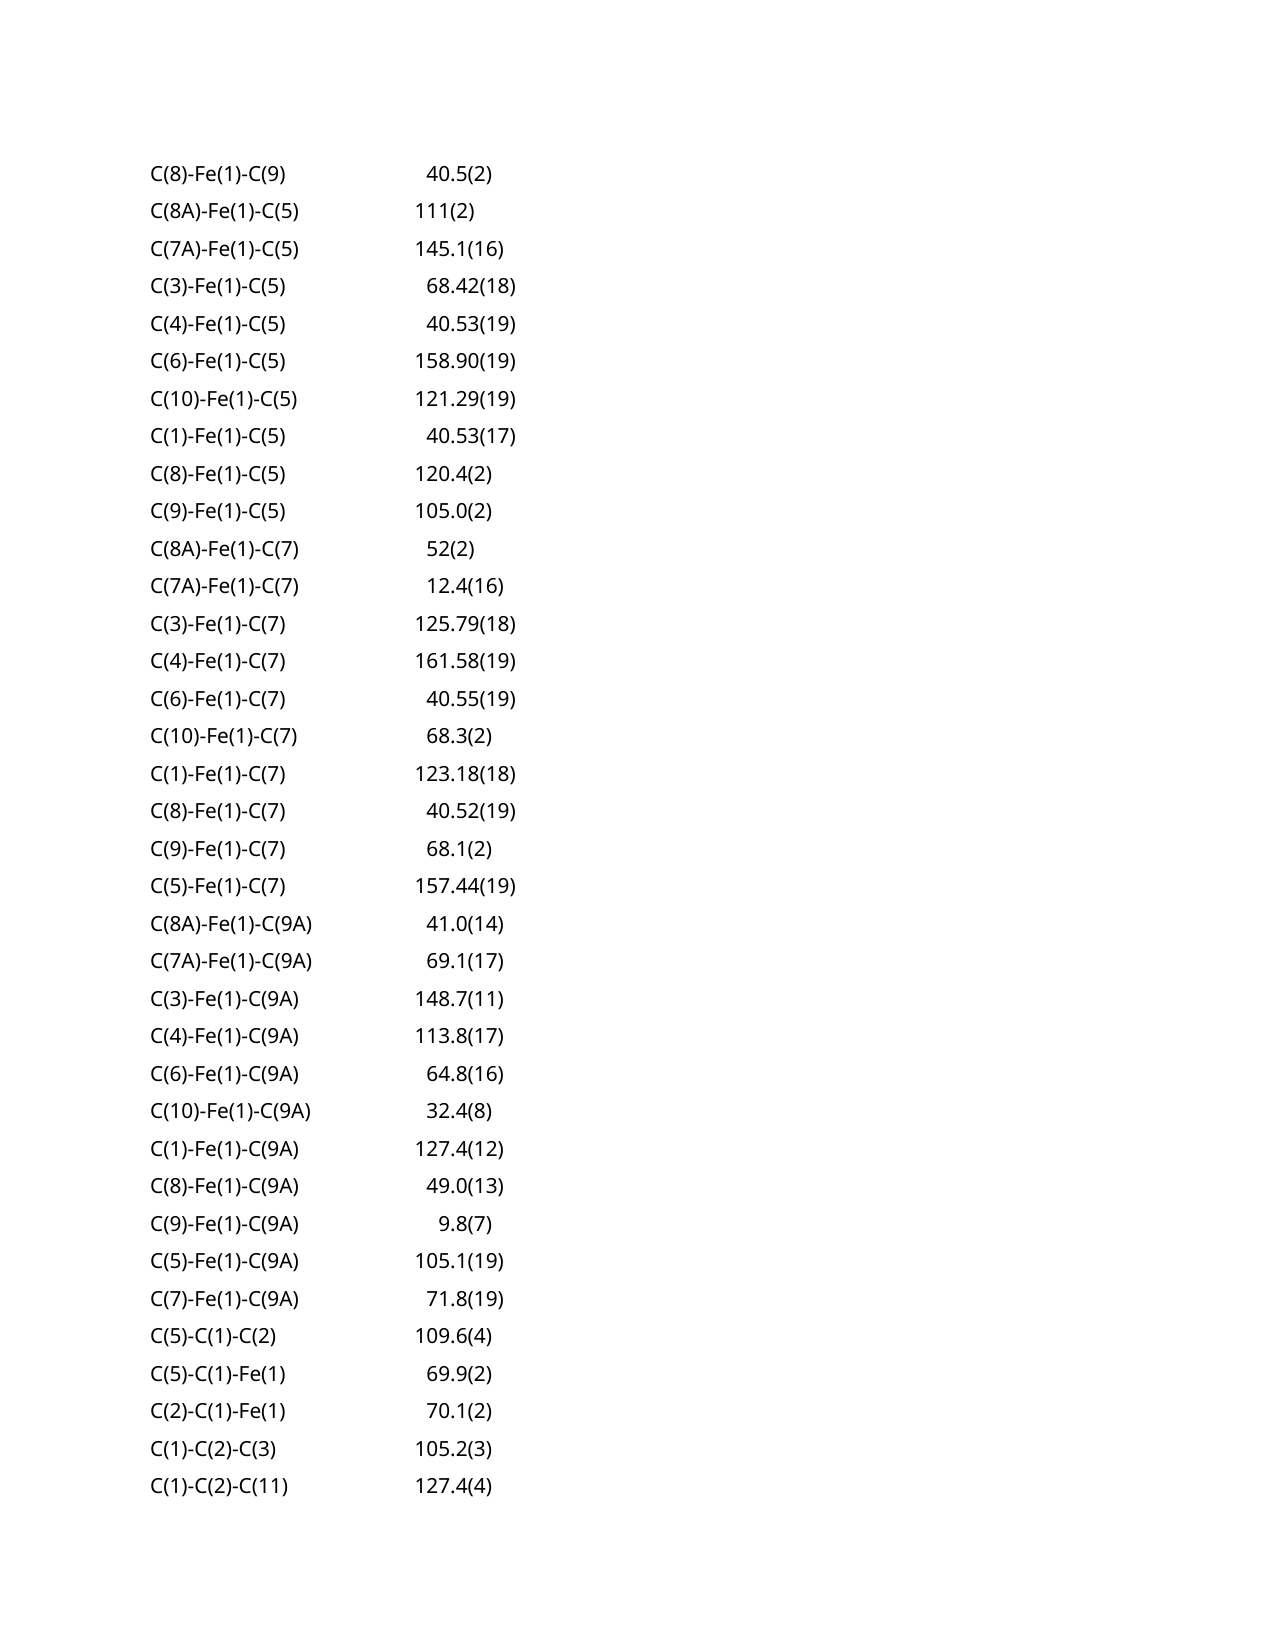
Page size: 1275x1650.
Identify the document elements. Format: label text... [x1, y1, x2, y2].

text C(8)-Fe(1)-C(9) 40.5(2) [150, 150, 1125, 187]
text C(1)-Fe(1)-C(7) 123.18(18) [150, 750, 1125, 787]
text C(7A)-Fe(1)-C(7) 12.4(16) [150, 562, 1125, 600]
text C(5)-Fe(1)-C(9A) 105.1(19) [150, 1237, 1125, 1275]
text C(1)-C(2)-C(11) 127.4(4) [150, 1462, 1125, 1500]
text C(10)-Fe(1)-C(5) 121.29(19) [150, 375, 1125, 412]
text C(5)-C(1)-Fe(1) 69.9(2) [150, 1350, 1125, 1387]
text C(10)-Fe(1)-C(9A) 32.4(8) [150, 1087, 1125, 1125]
text C(1)-Fe(1)-C(5) 40.53(17) [150, 412, 1125, 450]
text C(7)-Fe(1)-C(9A) 71.8(19) [150, 1275, 1125, 1312]
text C(6)-Fe(1)-C(9A) 64.8(16) [150, 1050, 1125, 1087]
text C(1)-C(2)-C(3) 105.2(3) [150, 1425, 1125, 1462]
text C(8)-Fe(1)-C(9A) 49.0(13) [150, 1162, 1125, 1200]
text C(2)-C(1)-Fe(1) 70.1(2) [150, 1387, 1125, 1425]
text C(8)-Fe(1)-C(5) 120.4(2) [150, 450, 1125, 487]
text C(6)-Fe(1)-C(5) 158.90(19) [150, 337, 1125, 375]
text C(4)-Fe(1)-C(5) 40.53(19) [150, 300, 1125, 337]
text C(4)-Fe(1)-C(9A) 113.8(17) [150, 1012, 1125, 1050]
text C(9)-Fe(1)-C(9A) 9.8(7) [150, 1200, 1125, 1237]
text C(1)-Fe(1)-C(9A) 127.4(12) [150, 1125, 1125, 1162]
text C(9)-Fe(1)-C(5) 105.0(2) [150, 487, 1125, 525]
text C(7A)-Fe(1)-C(5) 145.1(16) [150, 225, 1125, 262]
text C(3)-Fe(1)-C(5) 68.42(18) [150, 262, 1125, 300]
text C(5)-Fe(1)-C(7) 157.44(19) [150, 862, 1125, 900]
text C(3)-Fe(1)-C(7) 125.79(18) [150, 600, 1125, 637]
text C(10)-Fe(1)-C(7) 68.3(2) [150, 712, 1125, 750]
text C(3)-Fe(1)-C(9A) 148.7(11) [150, 975, 1125, 1012]
text C(8)-Fe(1)-C(7) 40.52(19) [150, 787, 1125, 825]
text C(4)-Fe(1)-C(7) 161.58(19) [150, 637, 1125, 675]
text C(8A)-Fe(1)-C(5) 111(2) [150, 187, 1125, 225]
text C(5)-C(1)-C(2) 109.6(4) [150, 1312, 1125, 1350]
text C(8A)-Fe(1)-C(7) 52(2) [150, 525, 1125, 562]
text C(9)-Fe(1)-C(7) 68.1(2) [150, 825, 1125, 862]
text C(8A)-Fe(1)-C(9A) 41.0(14) [150, 900, 1125, 937]
text C(6)-Fe(1)-C(7) 40.55(19) [150, 675, 1125, 712]
text C(7A)-Fe(1)-C(9A) 69.1(17) [150, 937, 1125, 975]
